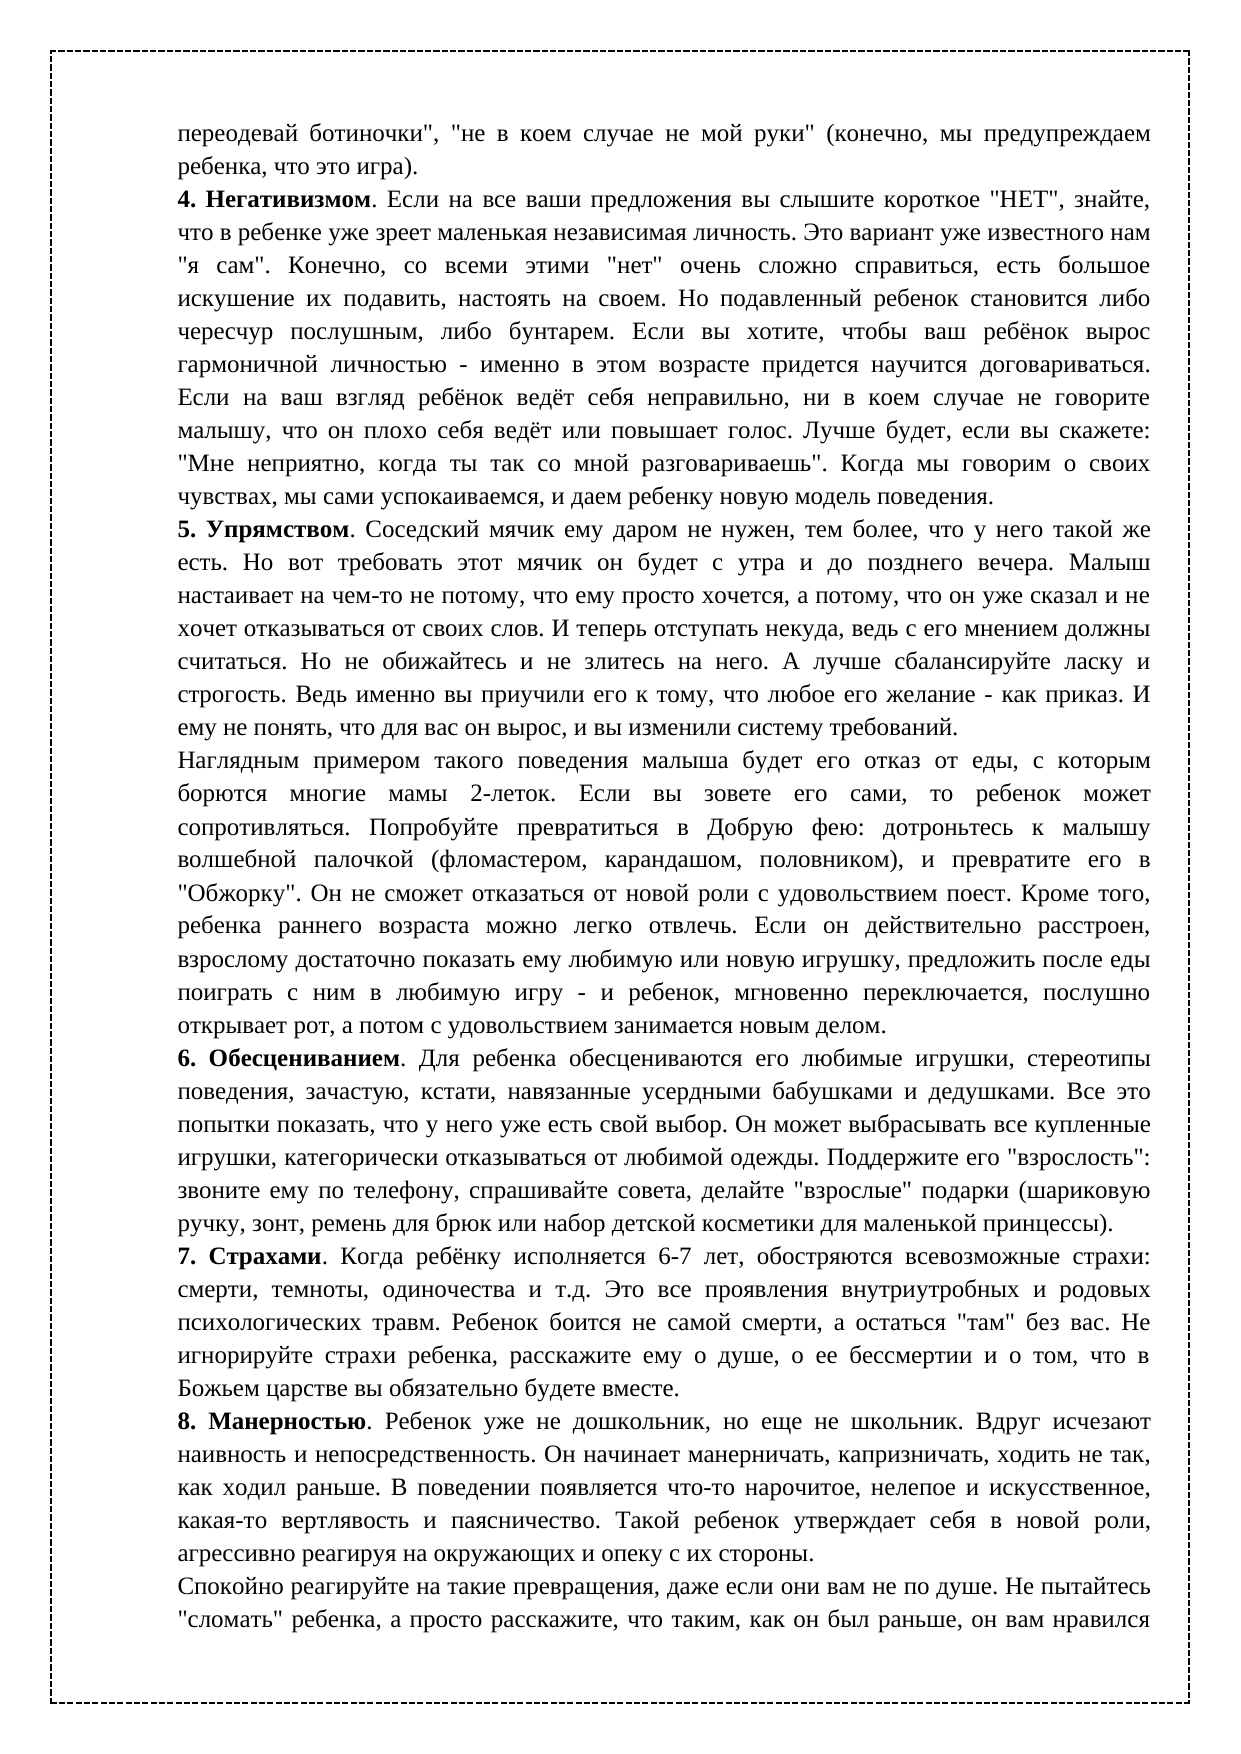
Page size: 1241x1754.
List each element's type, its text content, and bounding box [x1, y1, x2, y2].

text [177, 1571, 1152, 1633]
text 4. Негативизмом. Если на все ваши предложения вы слышите короткое "НЕТ", знайте, что в ребенке уже зреет маленькая независимая личность. Это вариант уже известного нам "я сам". Конечно, со всеми этими "нет" очень сложно справиться, есть большое искушение их подавить, настоять на своем. Но подавленный ребенок становится либо чересчур послушным, либо бунтарем. Если вы хотите, чтобы ваш ребёнок вырос гармоничной личностью - именно в этом возрасте придется научится договариваться. Если на ваш взгляд ребёнок ведёт себя неправильно, ни в коем случае не говорите малышу, что он плохо себя ведёт или повышает голос. Лучше будет, если вы скажете: "Мне неприятно, когда ты так со мной разговариваешь". Когда мы говорим о своих чувствах, мы сами успокаиваемся, и даем ребенку новую модель поведения. [177, 184, 1152, 510]
text 8. Манерностью. Ребенок уже не дошкольник, но еще не школьник. Вдруг исчезают наивность и непосредственность. Он начинает манерничать, капризничать, ходить не так, как ходил раньше. В поведении появляется что-то нарочитое, нелепое и искусственное, какая-то вертлявость и паясничество. Такой ребенок утверждает себя в новой роли, агрессивно реагируя на окружающих и опеку с их стороны. [177, 1406, 1152, 1567]
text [177, 118, 1152, 180]
text Наглядным примером такого поведения малыша будет его отказ от еды, с которым борются многие мамы 2-леток. Если вы зовете его сами, то ребенок может сопротивляться. Попробуйте превратиться в Добрую фею: дотроньтесь к малышу волшебной палочкой (фломастером, карандашом, половником), и превратите его в "Обжорку". Он не сможет отказаться от новой роли с удовольствием поест. Кроме того, ребенка раннего возраста можно легко отвлечь. Если он действительно расстроен, взрослому достаточно показать ему любимую или новую игрушку, предложить после еды поиграть с ним в любимую игру - и ребенок, мгновенно переключается, послушно открывает рот, а потом с удовольствием занимается новым делом. [177, 746, 1152, 1038]
text 5. Упрямством. Соседский мячик ему даром не нужен, тем более, что у него такой же есть. Но вот требовать этот мячик он будет с утра и до позднего вечера. Малыш настаивает на чем-то не потому, что ему просто хочется, а потому, что он уже сказал и не хочет отказываться от своих слов. И теперь отступать некуда, ведь с его мнением должны считаться. Но не обижайтесь и не злитесь на него. А лучше сбалансируйте ласку и строгость. Ведь именно вы приучили его к тому, что любое его желание - как приказ. И ему не понять, что для вас он вырос, и вы изменили систему требований. [177, 514, 1152, 741]
text 6. Обесцениванием. Для ребенка обесцениваются его любимые игрушки, стереотипы поведения, зачастую, кстати, навязанные усердными бабушками и дедушками. Все это попытки показать, что у него уже есть свой выбор. Он может выбрасывать все купленные игрушки, категорически отказываться от любимой одежды. Поддержите его "взрослость": звоните ему по телефону, спрашивайте совета, делайте "взрослые" подарки (шариковую ручку, зонт, ремень для брюк или набор детской косметики для маленькой принцессы). [177, 1043, 1152, 1237]
text 7. Страхами. Когда ребёнку исполняется 6-7 лет, обостряются всевозможные страхи: смерти, темноты, одиночества и т.д. Это все проявления внутриутробных и родовых психологических травм. Ребенок боится не самой смерти, а остаться "там" без вас. Не игнорируйте страхи ребенка, расскажите ему о душе, о ее бессмертии и о том, что в Божьем царстве вы обязательно будете вместе. [177, 1241, 1152, 1402]
